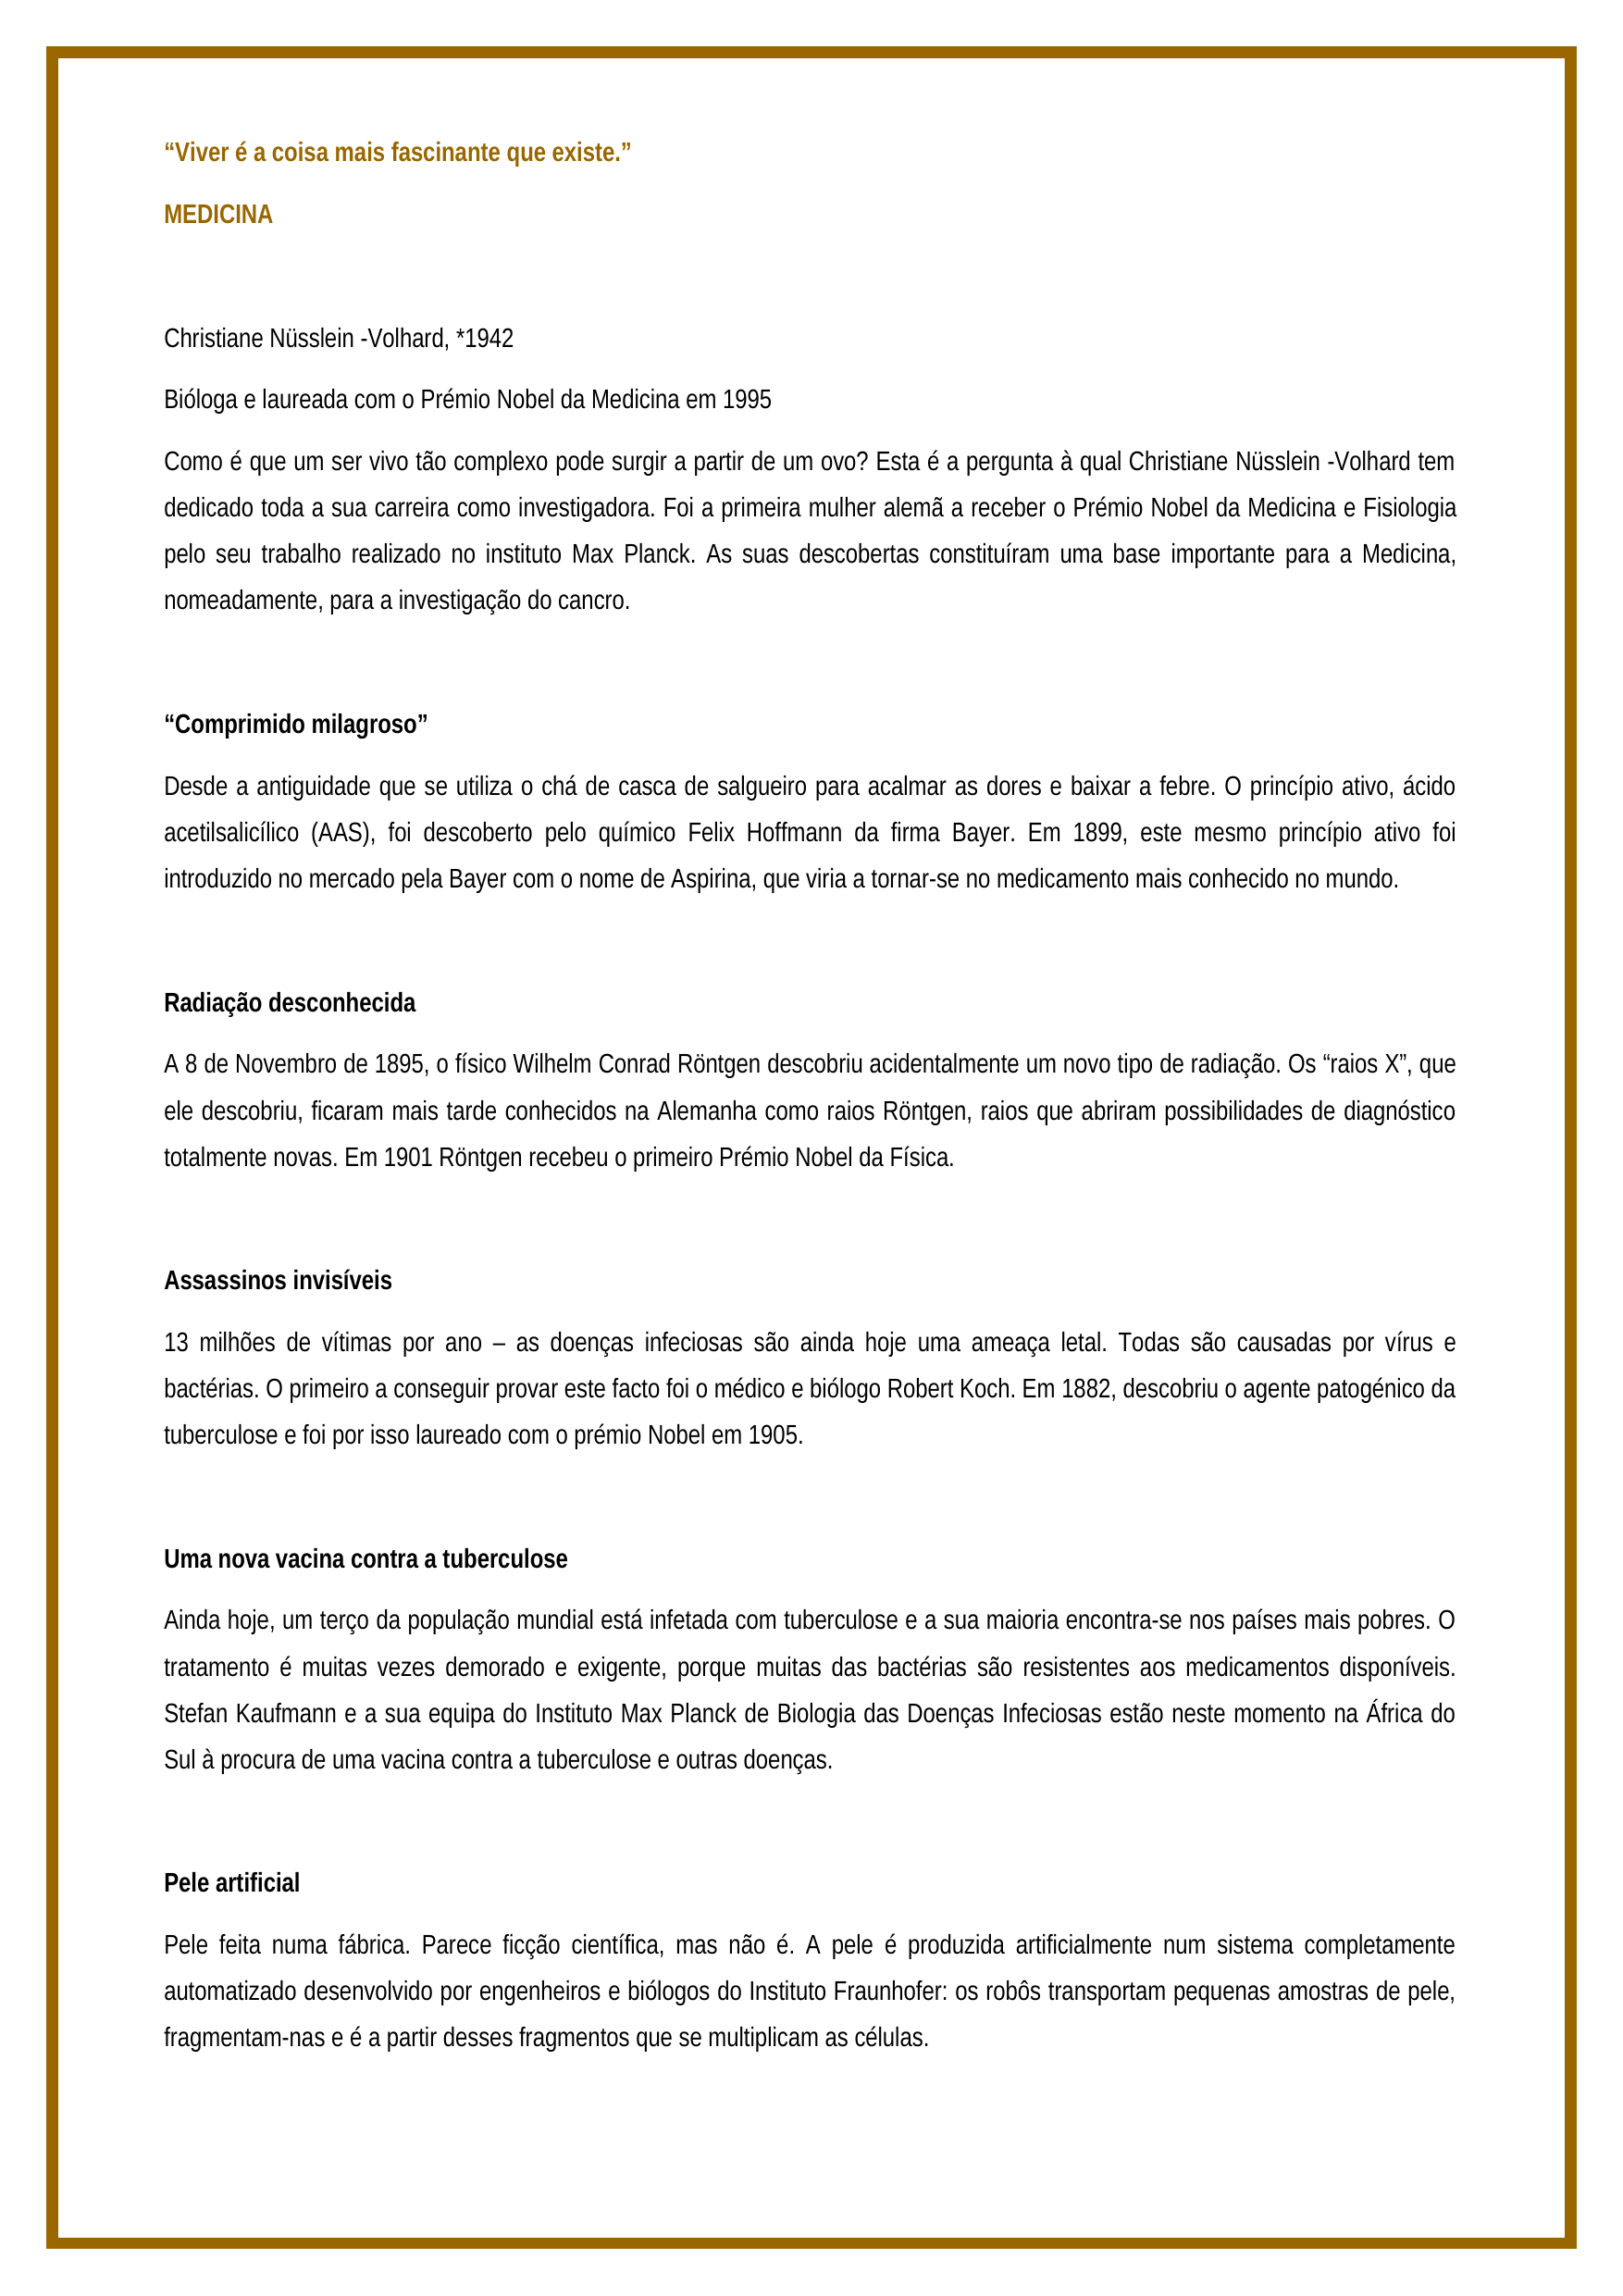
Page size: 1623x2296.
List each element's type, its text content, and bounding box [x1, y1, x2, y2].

text Pele feita numa fábrica. Parece ficção científica, mas não é. A pele é produzida artificialmente num sistema completamente automatizado desenvolvido por engenheiros e biólogos do Instituto Fraunhofer: os robôs transportam pequenas amostras de pele, fragmentam-nas e é a partir desses fragmentos que se multiplicam as células. [164, 1929, 1459, 2053]
text A 8 de Novembro de 1895, o físico Wilhelm Conrad Röntgen descobriu acidentalmente um novo tipo de radiação. Os “raios X”, que ele descobriu, ficaram mais tarde conhecidos na Alemanha como raios Röntgen, raios que abriram possibilidades de diagnóstico totalmente novas. Em 1901 Röntgen recebeu o primeiro Prémio Nobel da Física. [164, 1048, 1459, 1172]
text Radiação desconhecida [164, 987, 1459, 1017]
text Assassinos invisíveis [164, 1264, 1459, 1296]
text 13 milhões de vítimas por ano – as doenças infeciosas são ainda hoje uma ameaça letal. Todas são causadas por vírus e bactérias. O primeiro a conseguir provar este facto foi o médico e biólogo Robert Koch. Em 1882, descobriu o agente patogénico da tuberculose e foi por isso laureado com o prémio Nobel em 1905. [164, 1326, 1459, 1450]
text Pele artificial [164, 1867, 1459, 1898]
text Ainda hoje, um terço da população mundial está infetada com tuberculose e a sua maioria encontra-se nos países mais pobres. O tratamento é muitas vezes demorado e exigente, porque muitas das bactérias são resistentes aos medicamentos disponíveis. Stefan Kaufmann e a sua equipa do Instituto Max Planck de Biologia das Doenças Infeciosas estão neste momento na África do Sul à procura de uma vacina contra a tuberculose e outras doenças. [164, 1604, 1459, 1774]
text “Viver é a coisa mais fascinante que existe.” [164, 136, 1459, 168]
text Bióloga e laureada com o Prémio Nobel da Medicina em 1995 [164, 383, 1459, 415]
text Uma nova vacina contra a tuberculose [164, 1543, 1459, 1573]
text Como é que um ser vivo tão complexo pode surgir a partir de um ovo? Esta é a pergunta à qual Christiane Nüsslein -Volhard tem dedicado toda a sua carreira como investigadora. Foi a primeira mulher alemã a receber o Prémio Nobel da Medicina e Fisiologia pelo seu trabalho realizado no instituto Max Planck. As suas descobertas constituíram uma base importante para a Medicina, nomeadamente, para a investigação do cancro. [164, 445, 1459, 615]
text “Comprimido milagroso” [164, 708, 1459, 739]
text Desde a antiguidade que se utiliza o chá de casca de salgueiro para acalmar as dores e baixar a febre. O princípio ativo, ácido acetilsalicílico (AAS), foi descoberto pelo químico Felix Hoffmann da firma Bayer. Em 1899, este mesmo princípio ativo foi introduzido no mercado pela Bayer com o nome de Aspirina, que viria a tornar-se no medicamento mais conhecido no mundo. [164, 770, 1459, 894]
text Christiane Nüsslein -Volhard, *1942 [164, 322, 1459, 353]
text MEDICINA [164, 198, 1459, 230]
